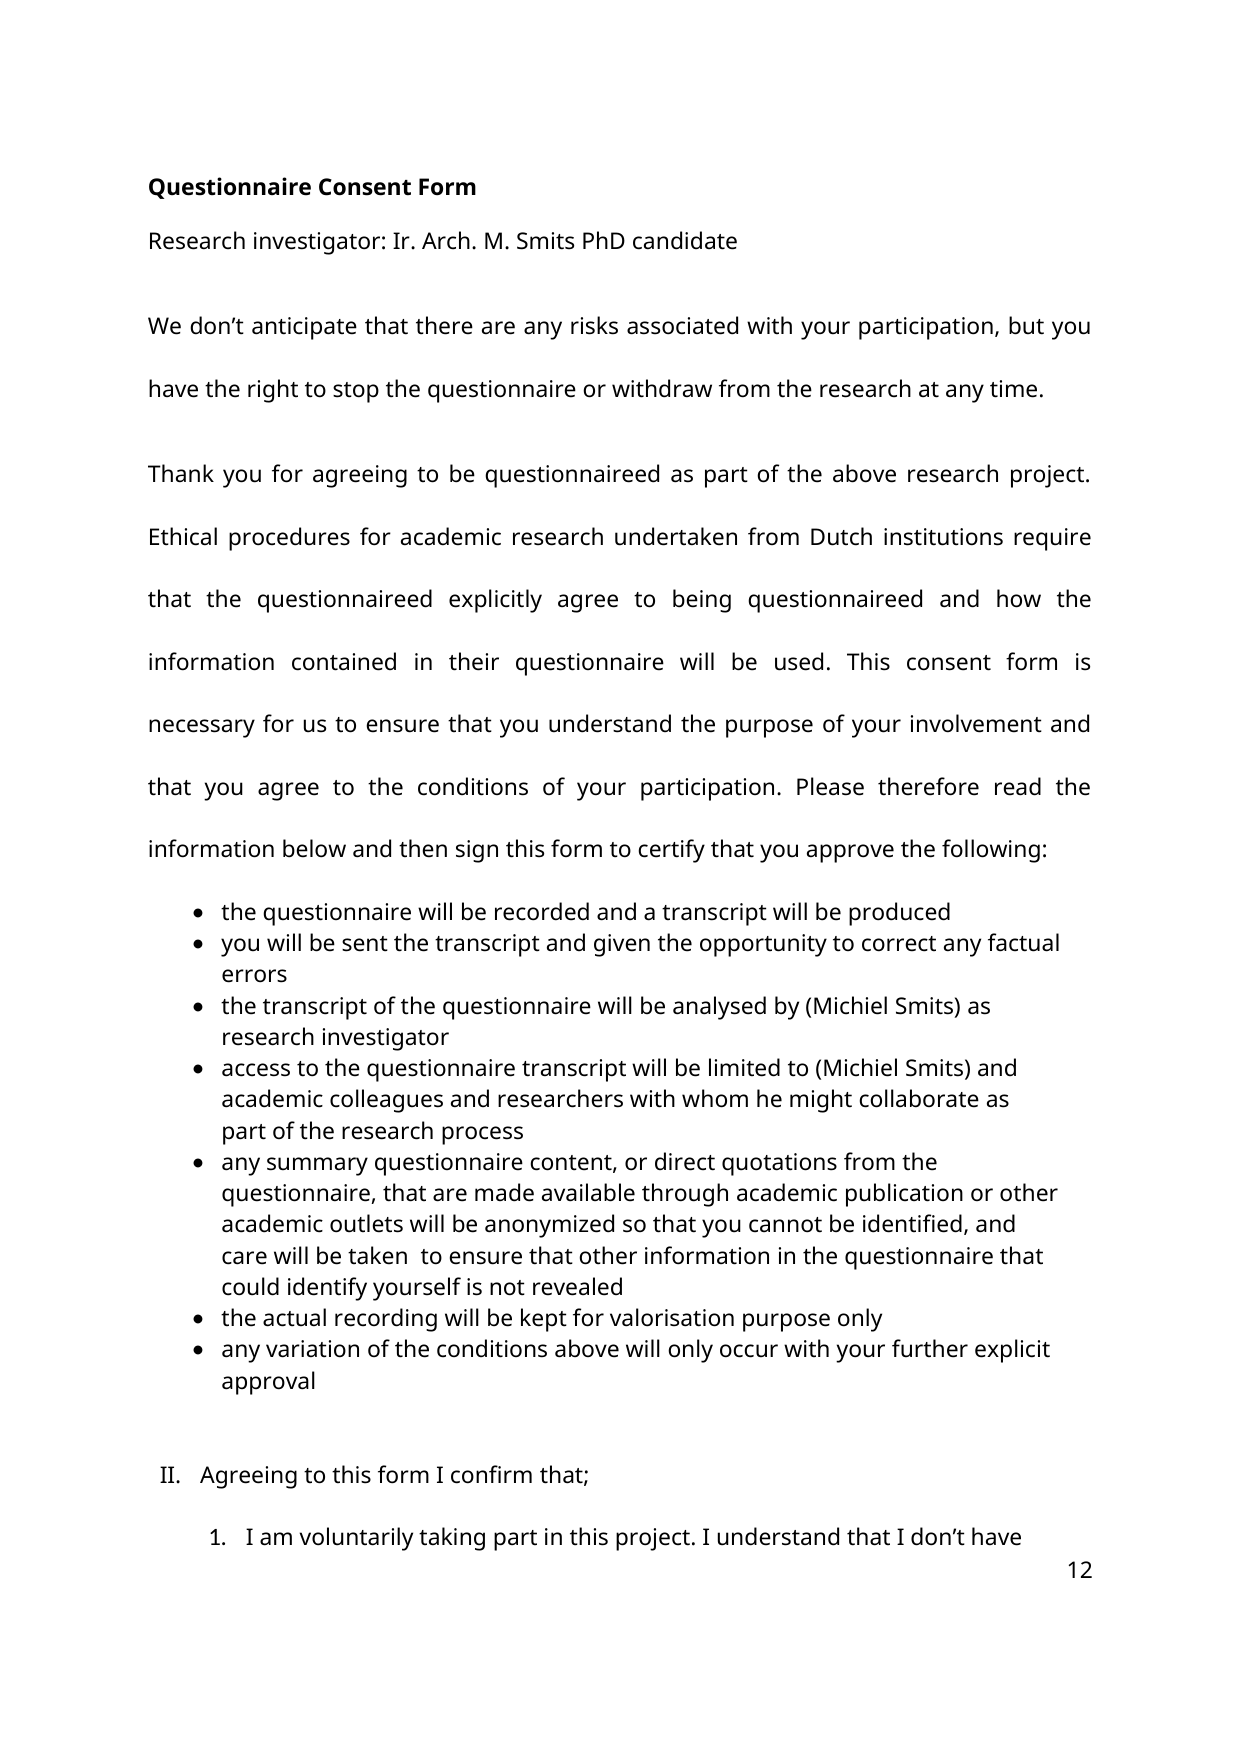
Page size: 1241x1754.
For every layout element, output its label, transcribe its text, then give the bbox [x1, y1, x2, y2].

text Research investigator: Ir. Arch. M. Smits PhD candidate [148, 225, 1093, 256]
list the questionnaire will be recorded and a transcript will be produced [192, 896, 1093, 927]
text We don’t anticipate that there are any risks associated with your participation, but you have the right to stop the questionnaire or withdraw from the research at any time. [148, 310, 1093, 404]
subtitle Questionnaire Consent Form [148, 171, 1093, 202]
list the transcript of the questionnaire will be analysed by (Michiel Smits) as research investigator [192, 989, 1061, 1052]
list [208, 1521, 1041, 1552]
text Thank you for agreeing to be questionnaireed as part of the above research project. Ethical procedures for academic research undertaken from Dutch institutions require that the questionnaireed explicitly agree to being questionnaireed and how the information contained in their questionnaire will be used. This consent form is necessary for us to ensure that you understand the purpose of your involvement and that you agree to the conditions of your participation. Please therefore read the information below and then sign this form to certify that you approve the following: [148, 458, 1093, 864]
list the actual recording will be kept for valorisation purpose only [192, 1302, 1059, 1333]
list access to the questionnaire transcript will be limited to (Michiel Smits) and academic colleagues and researchers with whom he might collaborate as part of the research process [192, 1052, 1058, 1146]
list any variation of the conditions above will only occur with your further explicit approval [192, 1333, 1059, 1396]
list any summary questionnaire content, or direct quotations from the questionnaire, that are made available through academic publication or other academic outlets will be anonymized so that you cannot be identified, and care will be taken to ensure that other information in the questionnaire that could identify yourself is not revealed [192, 1146, 1059, 1302]
list you will be sent the transcript and given the opportunity to correct any factual errors [192, 927, 1068, 989]
list Agreeing to this form I confirm that; [181, 1459, 707, 1490]
